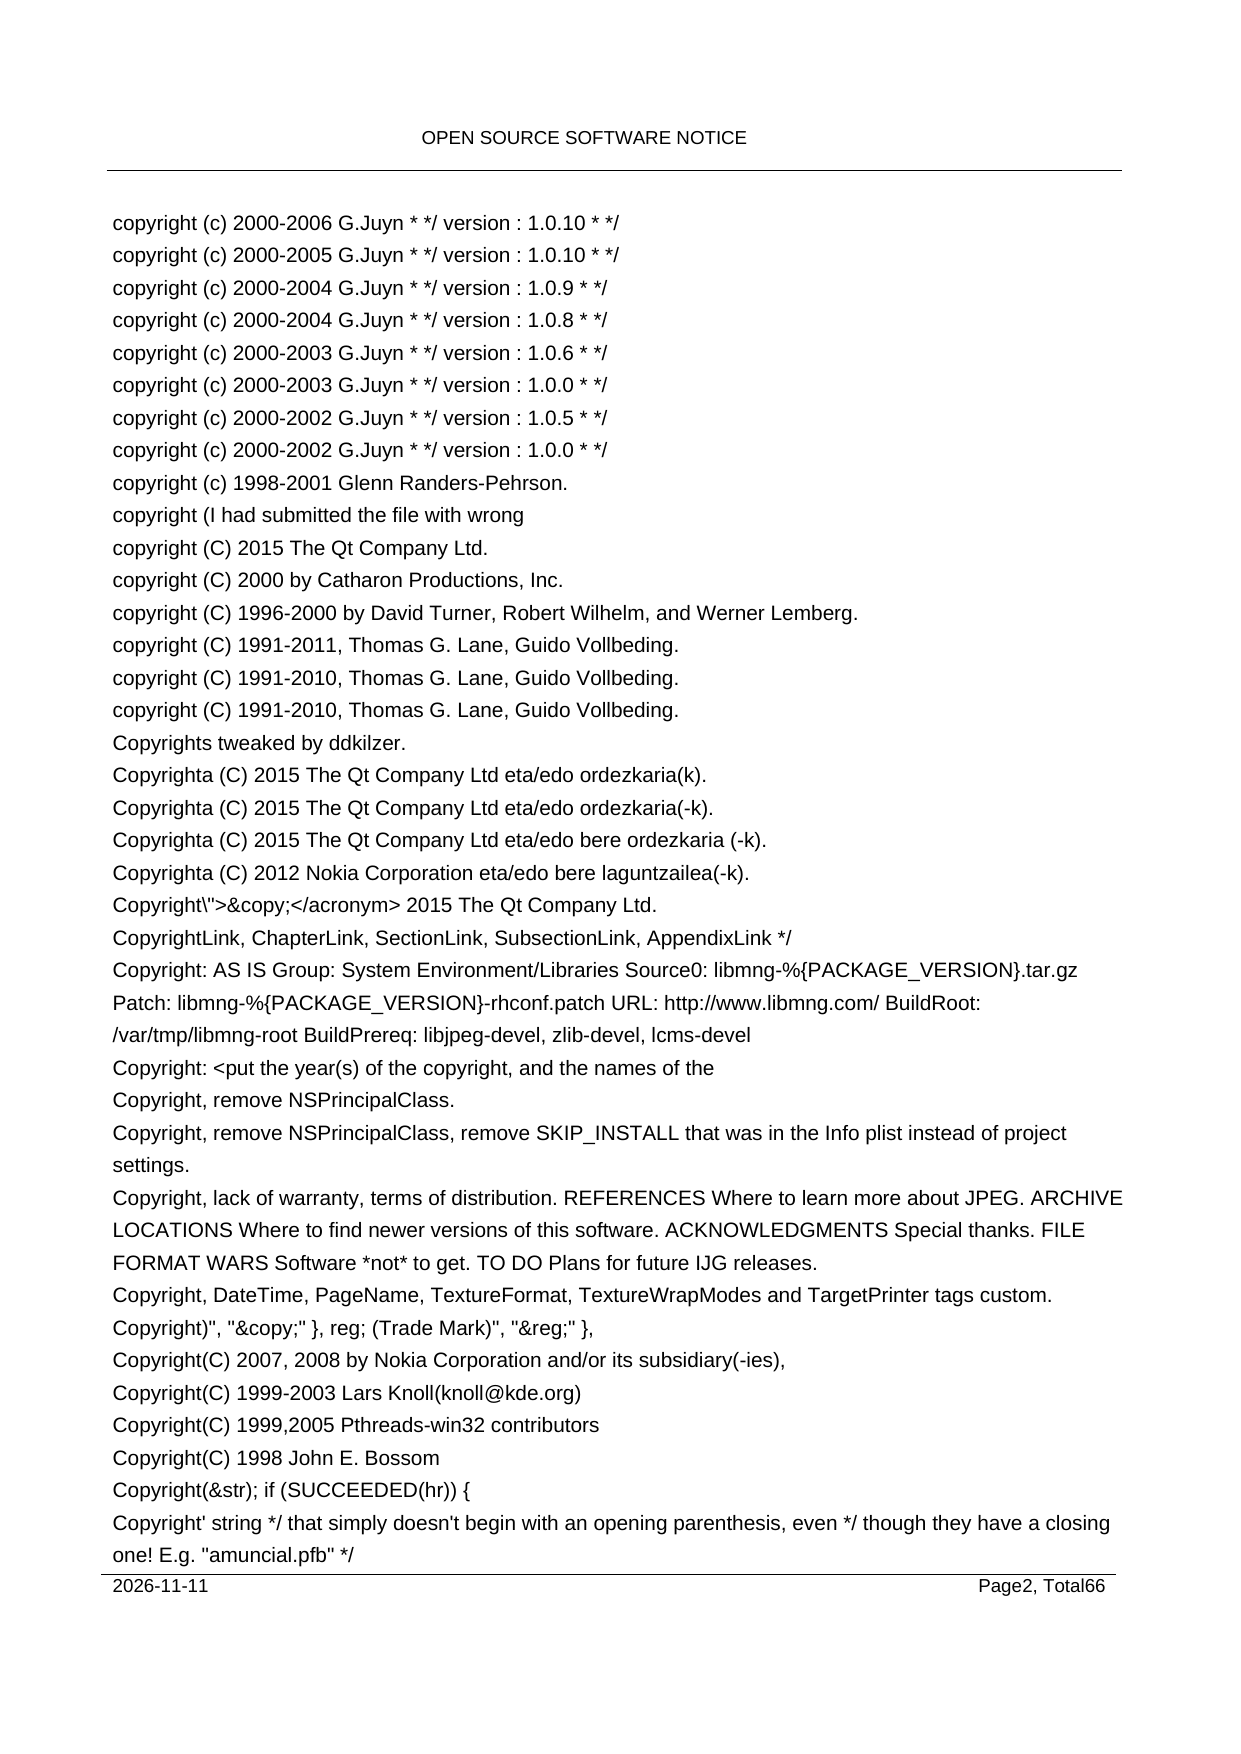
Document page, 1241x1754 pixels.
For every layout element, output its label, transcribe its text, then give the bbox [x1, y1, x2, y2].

text copyright (c) 1998-2001 Glenn Randers-Pehrson. [112, 466, 1128, 499]
text copyright (I had submitted the file with wrong [112, 499, 1128, 531]
text Copyright, remove NSPrincipalClass. [112, 1084, 1128, 1116]
text copyright (C) 2000 by Catharon Productions, Inc. [112, 564, 1128, 596]
text copyright (c) 2000-2005 G.Juyn * */ version : 1.0.10 * */ [112, 239, 1128, 271]
text copyright (c) 2000-2003 G.Juyn * */ version : 1.0.0 * */ [112, 369, 1128, 401]
text copyright (C) 2015 The Qt Company Ltd. [112, 531, 1128, 564]
text copyright (c) 2000-2006 G.Juyn * */ version : 1.0.10 * */ [112, 206, 1128, 239]
text Copyright' string */ that simply doesn't begin with an opening parenthesis, even */ though they have a closing one! E.g. "amuncial.pfb" */ [112, 1506, 1128, 1571]
text Copyright\">&copy;</acronym> 2015 The Qt Company Ltd. [112, 889, 1128, 921]
text Copyright)", "&copy;" }, reg; (Trade Mark)", "&reg;" }, [112, 1311, 1128, 1344]
text copyright (c) 2000-2002 G.Juyn * */ version : 1.0.0 * */ [112, 434, 1128, 466]
text Copyright, DateTime, PageName, TextureFormat, TextureWrapModes and TargetPrinter tags custom. [112, 1279, 1128, 1311]
text Copyright, remove NSPrincipalClass, remove SKIP_INSTALL that was in the Info plist instead of project settings. [112, 1116, 1128, 1181]
text Copyright(&str); if (SUCCEEDED(hr)) { [112, 1474, 1128, 1506]
text copyright (C) 1991-2010, Thomas G. Lane, Guido Vollbeding. [112, 694, 1128, 726]
text Copyrighta (C) 2015 The Qt Company Ltd eta/edo ordezkaria(k). [112, 759, 1128, 791]
text Copyright(C) 1999-2003 Lars Knoll(knoll@kde.org) [112, 1376, 1128, 1409]
text Copyrighta (C) 2015 The Qt Company Ltd eta/edo ordezkaria(-k). [112, 791, 1128, 824]
text copyright (c) 2000-2004 G.Juyn * */ version : 1.0.9 * */ [112, 271, 1128, 304]
text Copyright: AS IS Group: System Environment/Libraries Source0: libmng-%{PACKAGE_VERSION}.tar.gz Patch: libmng-%{PACKAGE_VERSION}-rhconf.patch URL: http://www.libmng.com/ BuildRoot: /var/tmp/libmng-root BuildPrereq: libjpeg-devel, zlib-devel, lcms-devel [112, 954, 1128, 1051]
text copyright (c) 2000-2003 G.Juyn * */ version : 1.0.6 * */ [112, 336, 1128, 369]
text Copyrighta (C) 2015 The Qt Company Ltd eta/edo bere ordezkaria (-k). [112, 824, 1128, 856]
text Copyright, lack of warranty, terms of distribution. REFERENCES Where to learn more about JPEG. ARCHIVE LOCATIONS Where to find newer versions of this software. ACKNOWLEDGMENTS Special thanks. FILE FORMAT WARS Software *not* to get. TO DO Plans for future IJG releases. [112, 1181, 1128, 1279]
text Copyrights tweaked by ddkilzer. [112, 726, 1128, 759]
text Copyright: <put the year(s) of the copyright, and the names of the [112, 1051, 1128, 1084]
text copyright (C) 1991-2010, Thomas G. Lane, Guido Vollbeding. [112, 661, 1128, 694]
text Copyright(C) 1999,2005 Pthreads-win32 contributors [112, 1409, 1128, 1441]
text copyright (c) 2000-2002 G.Juyn * */ version : 1.0.5 * */ [112, 401, 1128, 434]
text Copyright(C) 1998 John E. Bossom [112, 1441, 1128, 1474]
text copyright (C) 1991-2011, Thomas G. Lane, Guido Vollbeding. [112, 629, 1128, 661]
text copyright (C) 1996-2000 by David Turner, Robert Wilhelm, and Werner Lemberg. [112, 596, 1128, 629]
text copyright (c) 2000-2004 G.Juyn * */ version : 1.0.8 * */ [112, 304, 1128, 336]
text Copyright(C) 2007, 2008 by Nokia Corporation and/or its subsidiary(-ies), [112, 1344, 1128, 1376]
text CopyrightLink, ChapterLink, SectionLink, SubsectionLink, AppendixLink */ [112, 921, 1128, 954]
text Copyrighta (C) 2012 Nokia Corporation eta/edo bere laguntzailea(-k). [112, 856, 1128, 889]
